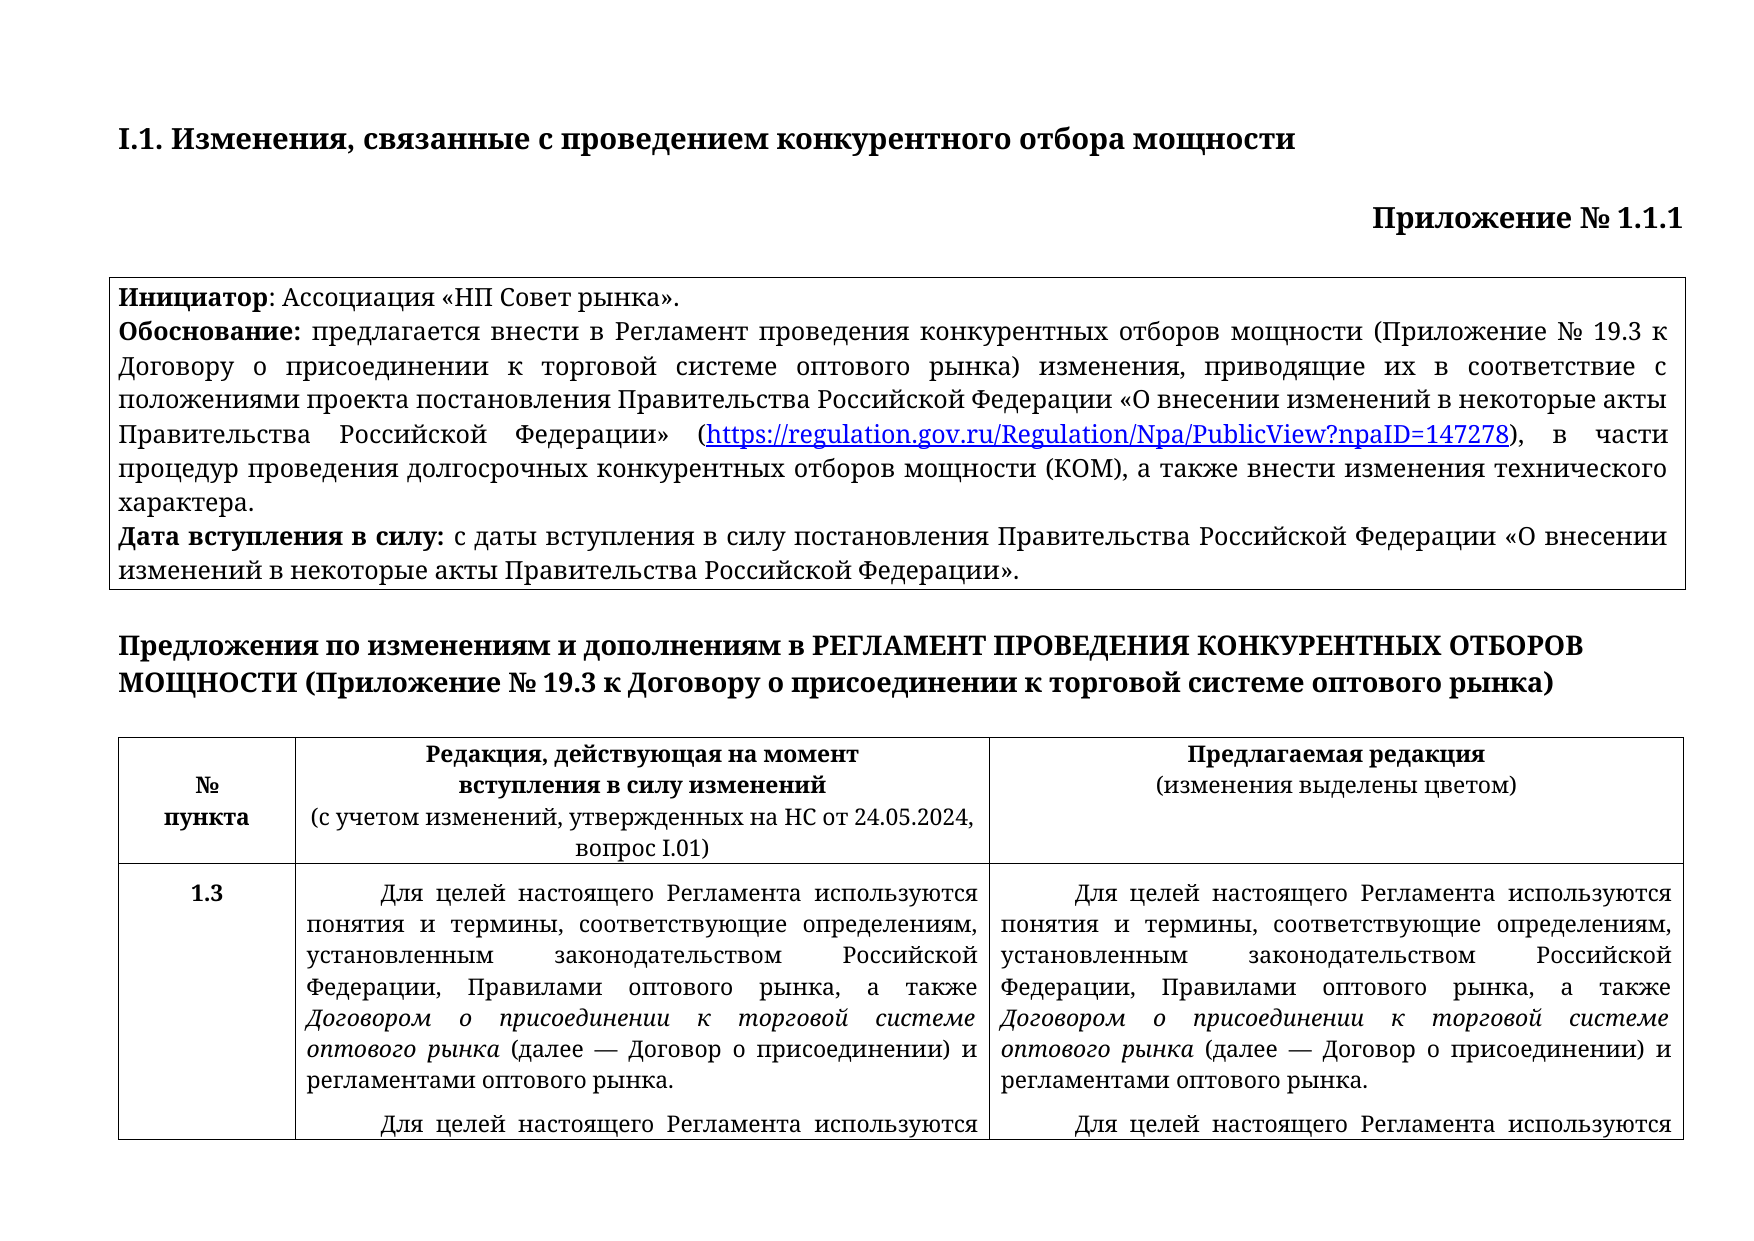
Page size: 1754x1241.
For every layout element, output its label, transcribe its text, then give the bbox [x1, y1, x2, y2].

text Предложения по изменениям и дополнениям в РЕГЛАМЕНТ ПРОВЕДЕНИЯ КОНКУРЕНТНЫХ ОТБОРОВ МОЩНОСТИ (Приложение № 19.3 к Договору о присоединении к торговой системе оптового рынка) [118, 627, 1636, 700]
table_header № пункта [119, 738, 295, 863]
table_header Предлагаемая редакция (изменения выделены цветом) [990, 738, 1683, 863]
table_cell 1.3 [119, 864, 295, 1139]
text I.1. Изменения, связанные с проведением конкурентного отбора мощности [118, 118, 1636, 158]
text Приложение № 1.1.1 [118, 197, 1683, 237]
table_header Редакция, действующая на момент вступления в силу изменений (с учетом изменений, утвержденных на НС от 24.05.2024, вопрос I.01) [296, 738, 989, 863]
text Инициатор: Ассоциация «НП Совет рынка». [110, 278, 1685, 311]
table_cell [990, 864, 1683, 1139]
text Обоснование: предлагается внести в Регламент проведения конкурентных отборов мощности (Приложение № 19.3 к Договору о присоединении к торговой системе оптового рынка) изменения, приводящие их в соответствие с положениями проекта постановления Правительства Российской Федерации «О внесении изменений в некоторые акты Правительства Российской Федерации» (https://regulation.gov.ru/Regulation/Npa/PublicView?npaID=147278), в части процедур проведения долгосрочных конкурентных отборов мощности (КОМ), а также внести изменения технического характера. [110, 311, 1685, 515]
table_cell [296, 864, 989, 1139]
text Дата вступления в силу: с даты вступления в силу постановления Правительства Российской Федерации «О внесении изменений в некоторые акты Правительства Российской Федерации». [110, 515, 1685, 589]
